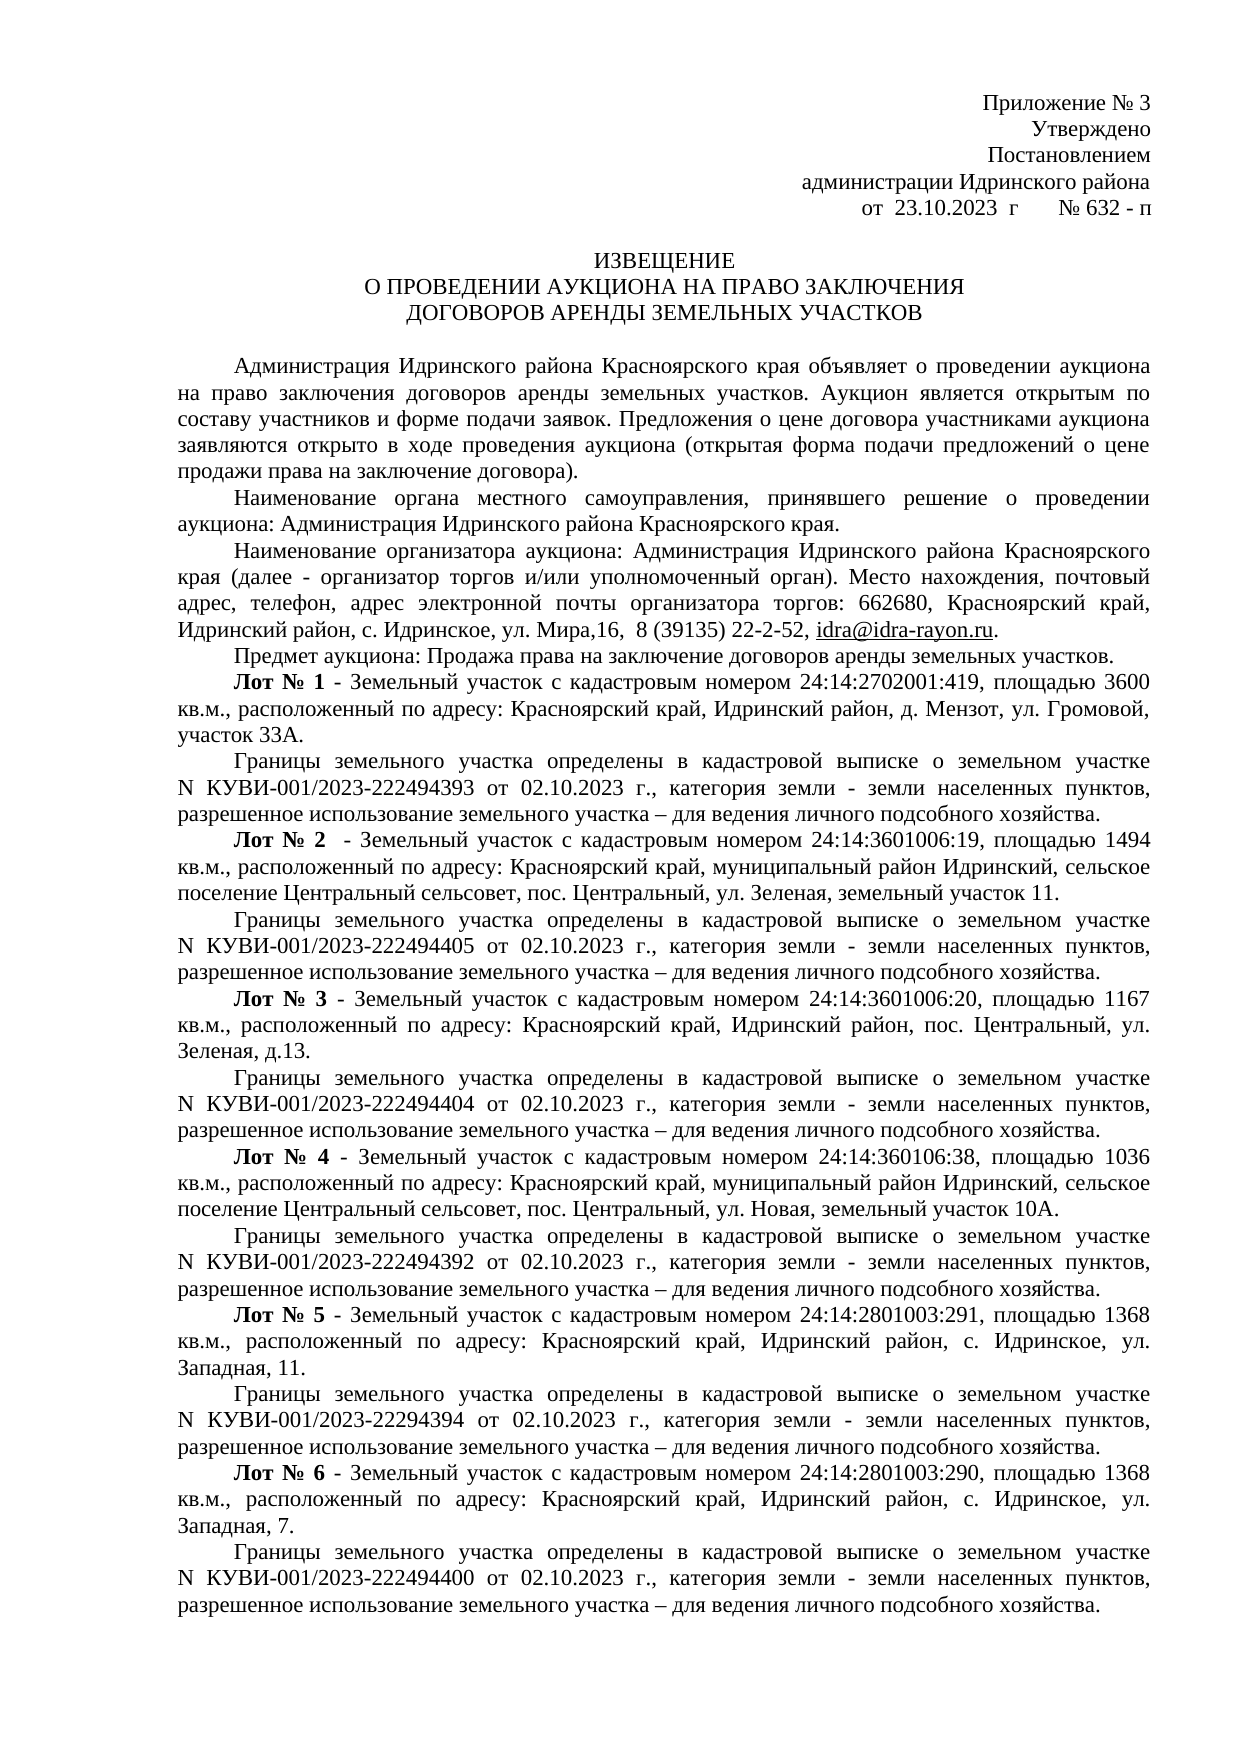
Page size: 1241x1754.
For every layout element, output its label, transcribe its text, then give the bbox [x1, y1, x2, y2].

text Лот № 2 - Земельный участок с кадастровым номером 24:14:3601006:19, площадью 1494 кв.м., расположенный по адресу: Красноярский край, муниципальный район Идринский, сельское поселение Центральный сельсовет, пос. Центральный, ул. Зеленая, земельный участок 11. [177, 827, 1152, 906]
text Постановлением [177, 141, 1152, 168]
text Предмет аукциона: Продажа права на заключение договоров аренды земельных участков. [177, 642, 1152, 668]
text Администрация Идринского района Красноярского края объявляет о проведении аукциона на право заключения договоров аренды земельных участков. Аукцион является открытым по составу участников и форме подачи заявок. Предложения о цене договора участниками аукциона заявляются открыто в ходе проведения аукциона (открытая форма подачи предложений о цене продажи права на заключение договора). [177, 352, 1152, 484]
text Утверждено [177, 115, 1152, 141]
text от 23.10.2023 г № 632 - п [177, 194, 1152, 220]
text администрации Идринского района [177, 168, 1152, 194]
text Наименование организатора аукциона: Администрация Идринского района Красноярского края (далее - организатор торгов и/или уполномоченный орган). Место нахождения, почтовый адрес, телефон, адрес электронной почты организатора торгов: 662680, Красноярский край, Идринский район, с. Идринское, ул. Мира,16, 8 (39135) 22-2-52, idra@idra-rayon.ru. [177, 537, 1152, 642]
text Границы земельного участка определены в кадастровой выписке о земельном участке N КУВИ-001/2023-222494405 от 02.10.2023 г., категория земли - земли населенных пунктов, разрешенное использование земельного участка – для ведения личного подсобного хозяйства. [177, 906, 1152, 985]
text Границы земельного участка определены в кадастровой выписке о земельном участке N КУВИ-001/2023-222494393 от 02.10.2023 г., категория земли - земли населенных пунктов, разрешенное использование земельного участка – для ведения личного подсобного хозяйства. [177, 747, 1152, 827]
text ДОГОВОРОВ АРЕНДЫ ЗЕМЕЛЬНЫХ УЧАСТКОВ [177, 299, 1152, 326]
text ИЗВЕЩЕНИЕ [177, 247, 1152, 273]
text Приложение № 3 [177, 89, 1152, 115]
text Границы земельного участка определены в кадастровой выписке о земельном участке N КУВИ-001/2023-222494400 от 02.10.2023 г., категория земли - земли населенных пунктов, разрешенное использование земельного участка – для ведения личного подсобного хозяйства. [177, 1538, 1152, 1617]
text Лот № 6 - Земельный участок с кадастровым номером 24:14:2801003:290, площадью 1368 кв.м., расположенный по адресу: Красноярский край, Идринский район, с. Идринское, ул. Западная, 7. [177, 1459, 1152, 1538]
text Лот № 5 - Земельный участок с кадастровым номером 24:14:2801003:291, площадью 1368 кв.м., расположенный по адресу: Красноярский край, Идринский район, с. Идринское, ул. Западная, 11. [177, 1301, 1152, 1380]
text Границы земельного участка определены в кадастровой выписке о земельном участке N КУВИ-001/2023-222494392 от 02.10.2023 г., категория земли - земли населенных пунктов, разрешенное использование земельного участка – для ведения личного подсобного хозяйства. [177, 1222, 1152, 1301]
text Лот № 1 - Земельный участок с кадастровым номером 24:14:2702001:419, площадью 3600 кв.м., расположенный по адресу: Красноярский край, Идринский район, д. Мензот, ул. Громовой, участок 33А. [177, 668, 1152, 747]
text Лот № 3 - Земельный участок с кадастровым номером 24:14:3601006:20, площадью 1167 кв.м., расположенный по адресу: Красноярский край, Идринский район, пос. Центральный, ул. Зеленая, д.13. [177, 985, 1152, 1064]
text О ПРОВЕДЕНИИ АУКЦИОНА НА ПРАВО ЗАКЛЮЧЕНИЯ [177, 273, 1152, 299]
text Границы земельного участка определены в кадастровой выписке о земельном участке N КУВИ-001/2023-222494404 от 02.10.2023 г., категория земли - земли населенных пунктов, разрешенное использование земельного участка – для ведения личного подсобного хозяйства. [177, 1064, 1152, 1143]
text Границы земельного участка определены в кадастровой выписке о земельном участке N КУВИ-001/2023-22294394 от 02.10.2023 г., категория земли - земли населенных пунктов, разрешенное использование земельного участка – для ведения личного подсобного хозяйства. [177, 1380, 1152, 1459]
text Наименование органа местного самоуправления, принявшего решение о проведении аукциона: Администрация Идринского района Красноярского края. [177, 484, 1152, 537]
text Лот № 4 - Земельный участок с кадастровым номером 24:14:360106:38, площадью 1036 кв.м., расположенный по адресу: Красноярский край, муниципальный район Идринский, сельское поселение Центральный сельсовет, пос. Центральный, ул. Новая, земельный участок 10А. [177, 1143, 1152, 1222]
